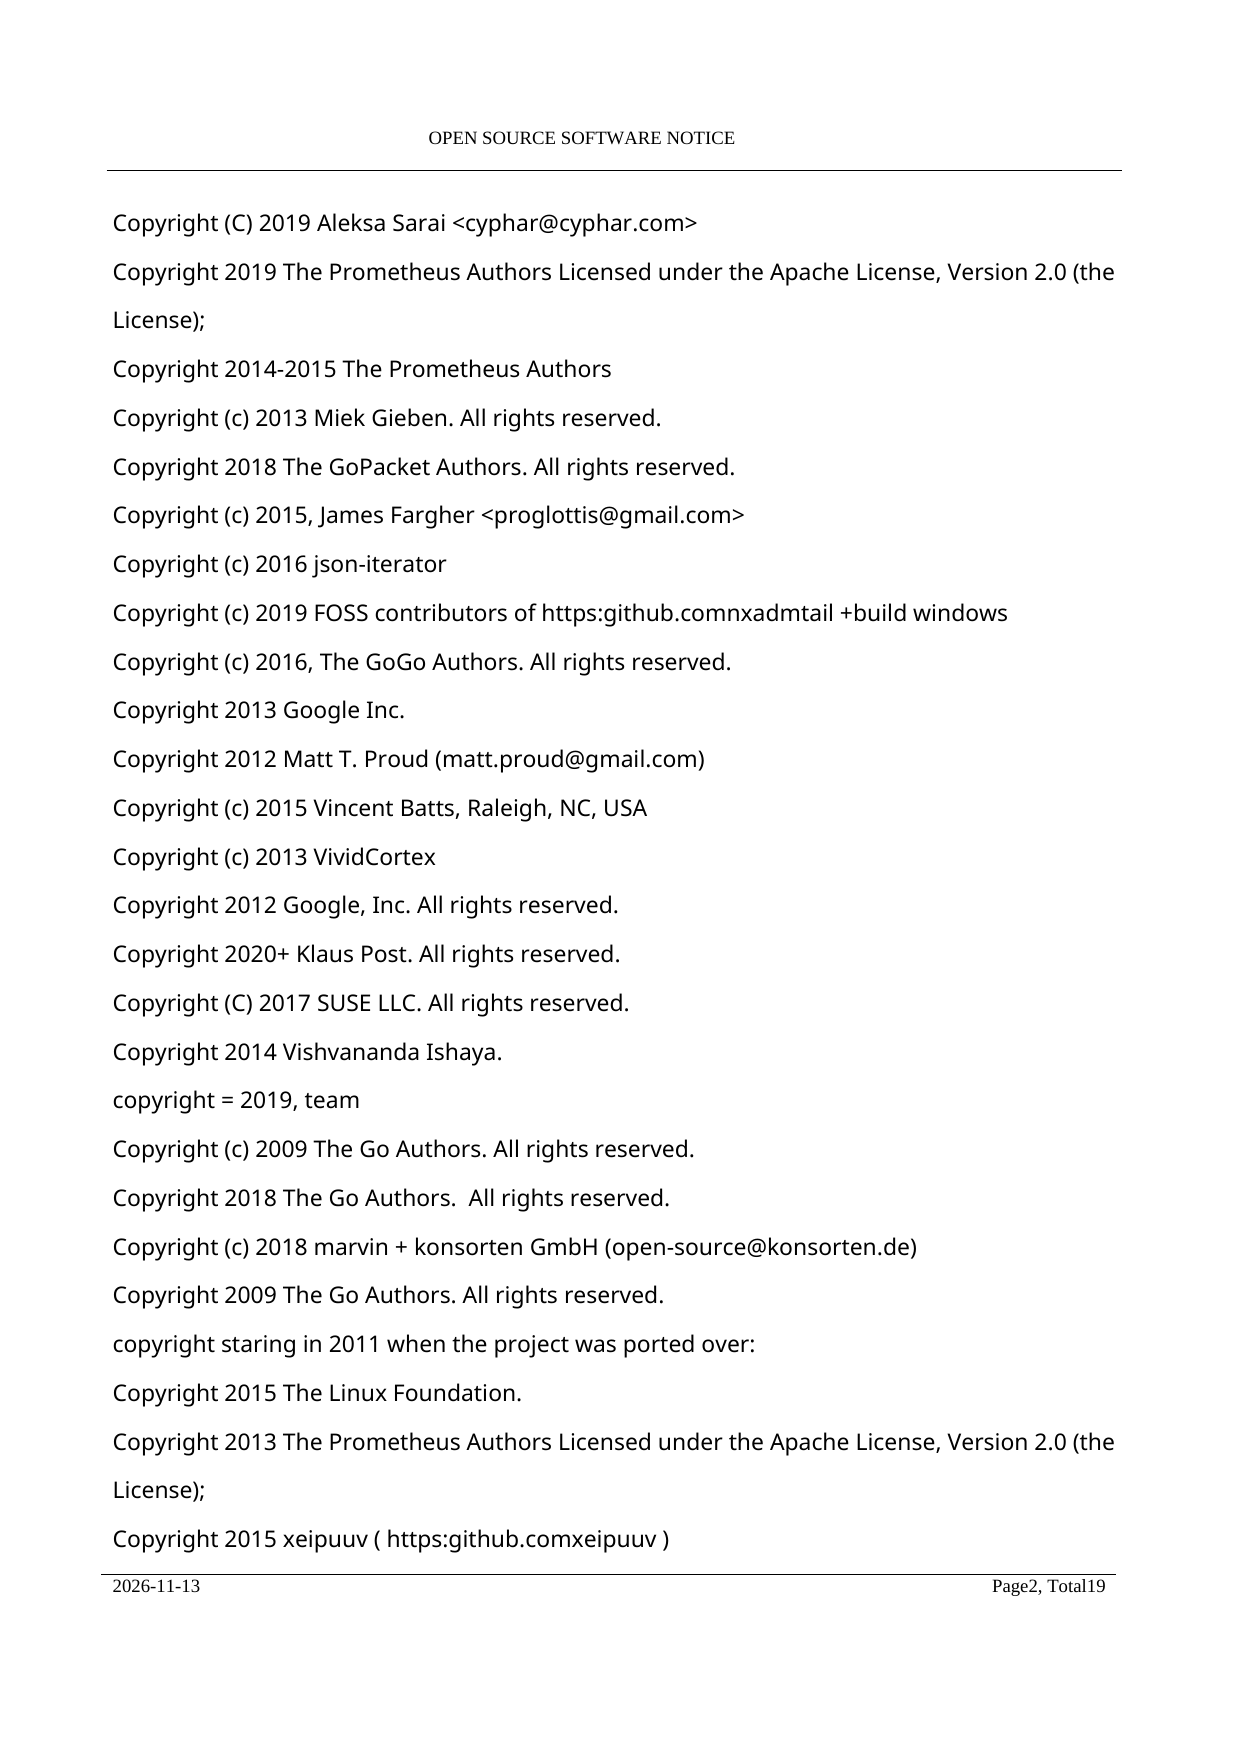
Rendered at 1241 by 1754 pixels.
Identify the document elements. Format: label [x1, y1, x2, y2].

text [112, 206, 1128, 1555]
